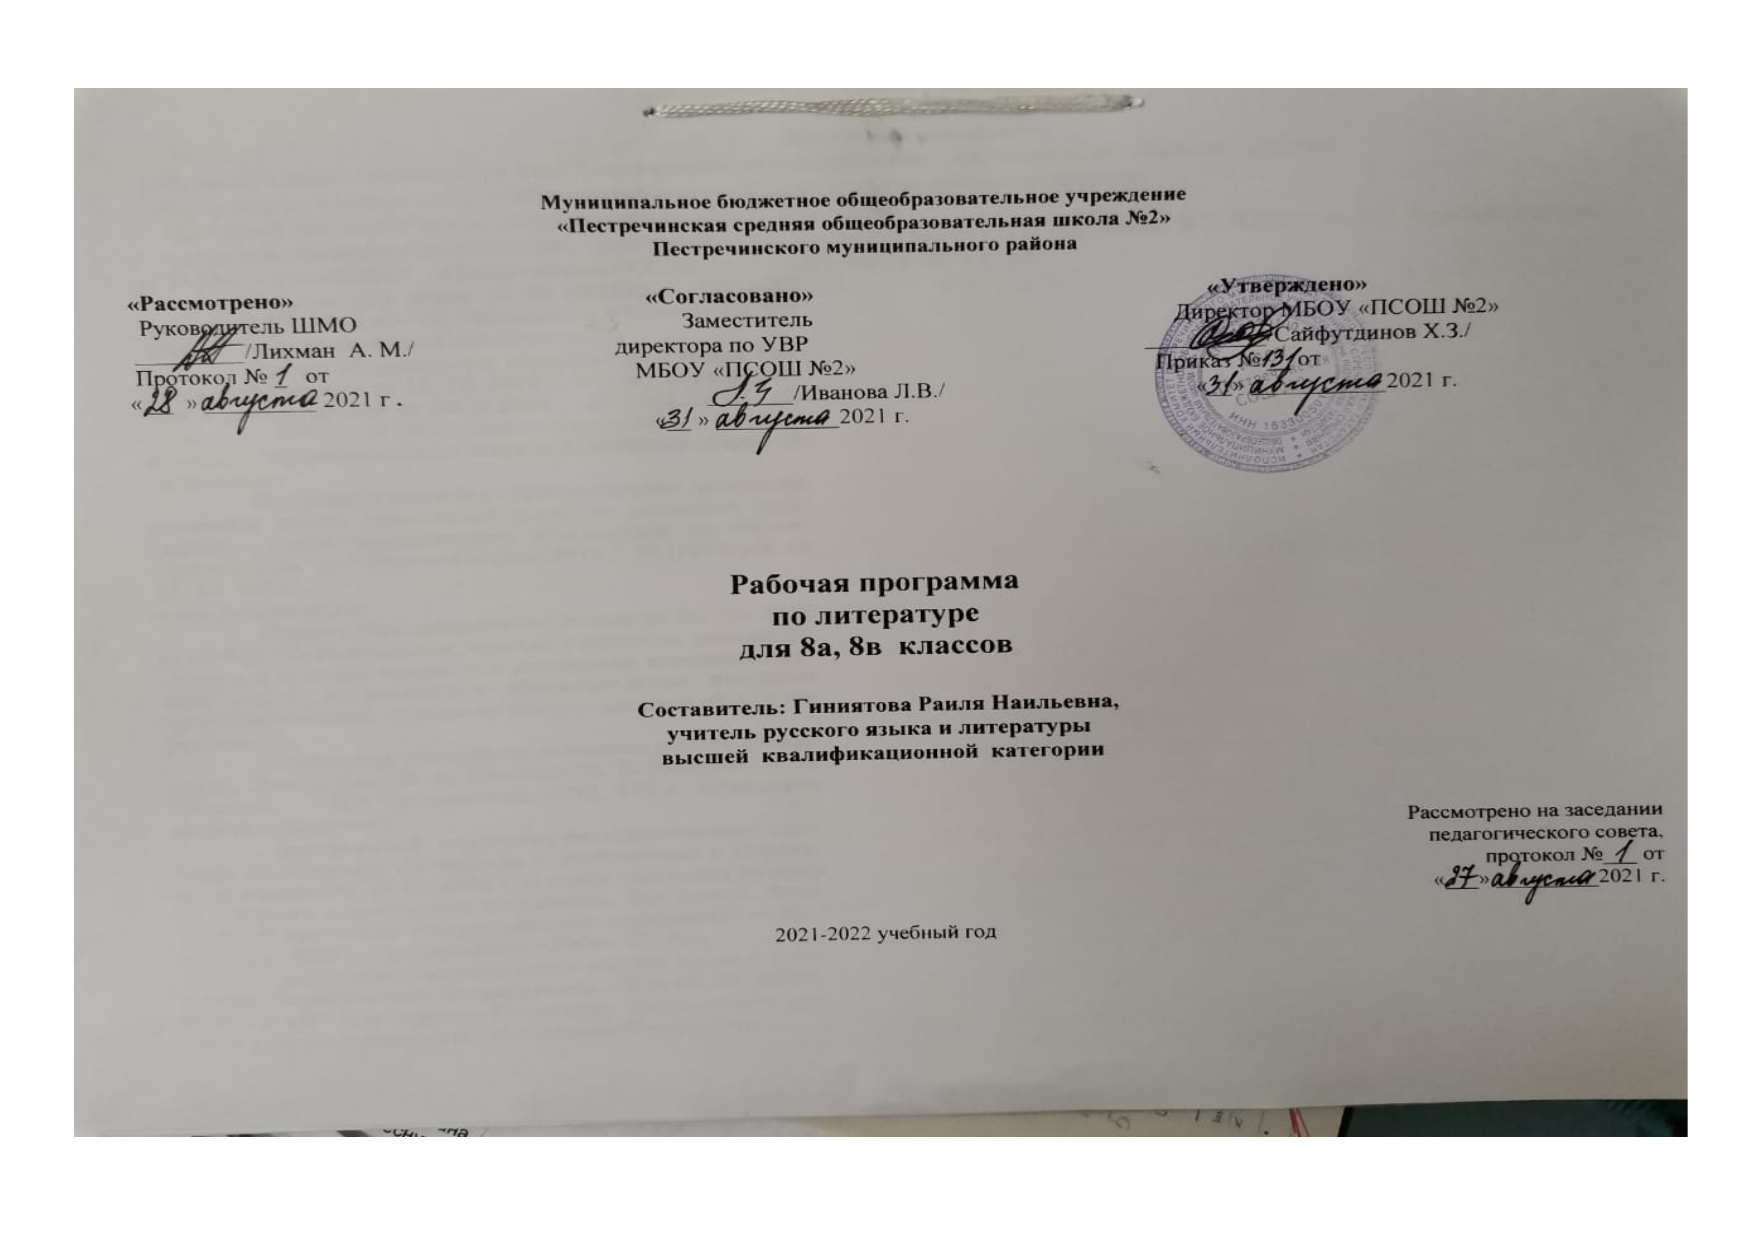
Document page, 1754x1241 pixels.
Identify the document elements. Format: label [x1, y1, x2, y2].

picture [73, 88, 1688, 1137]
